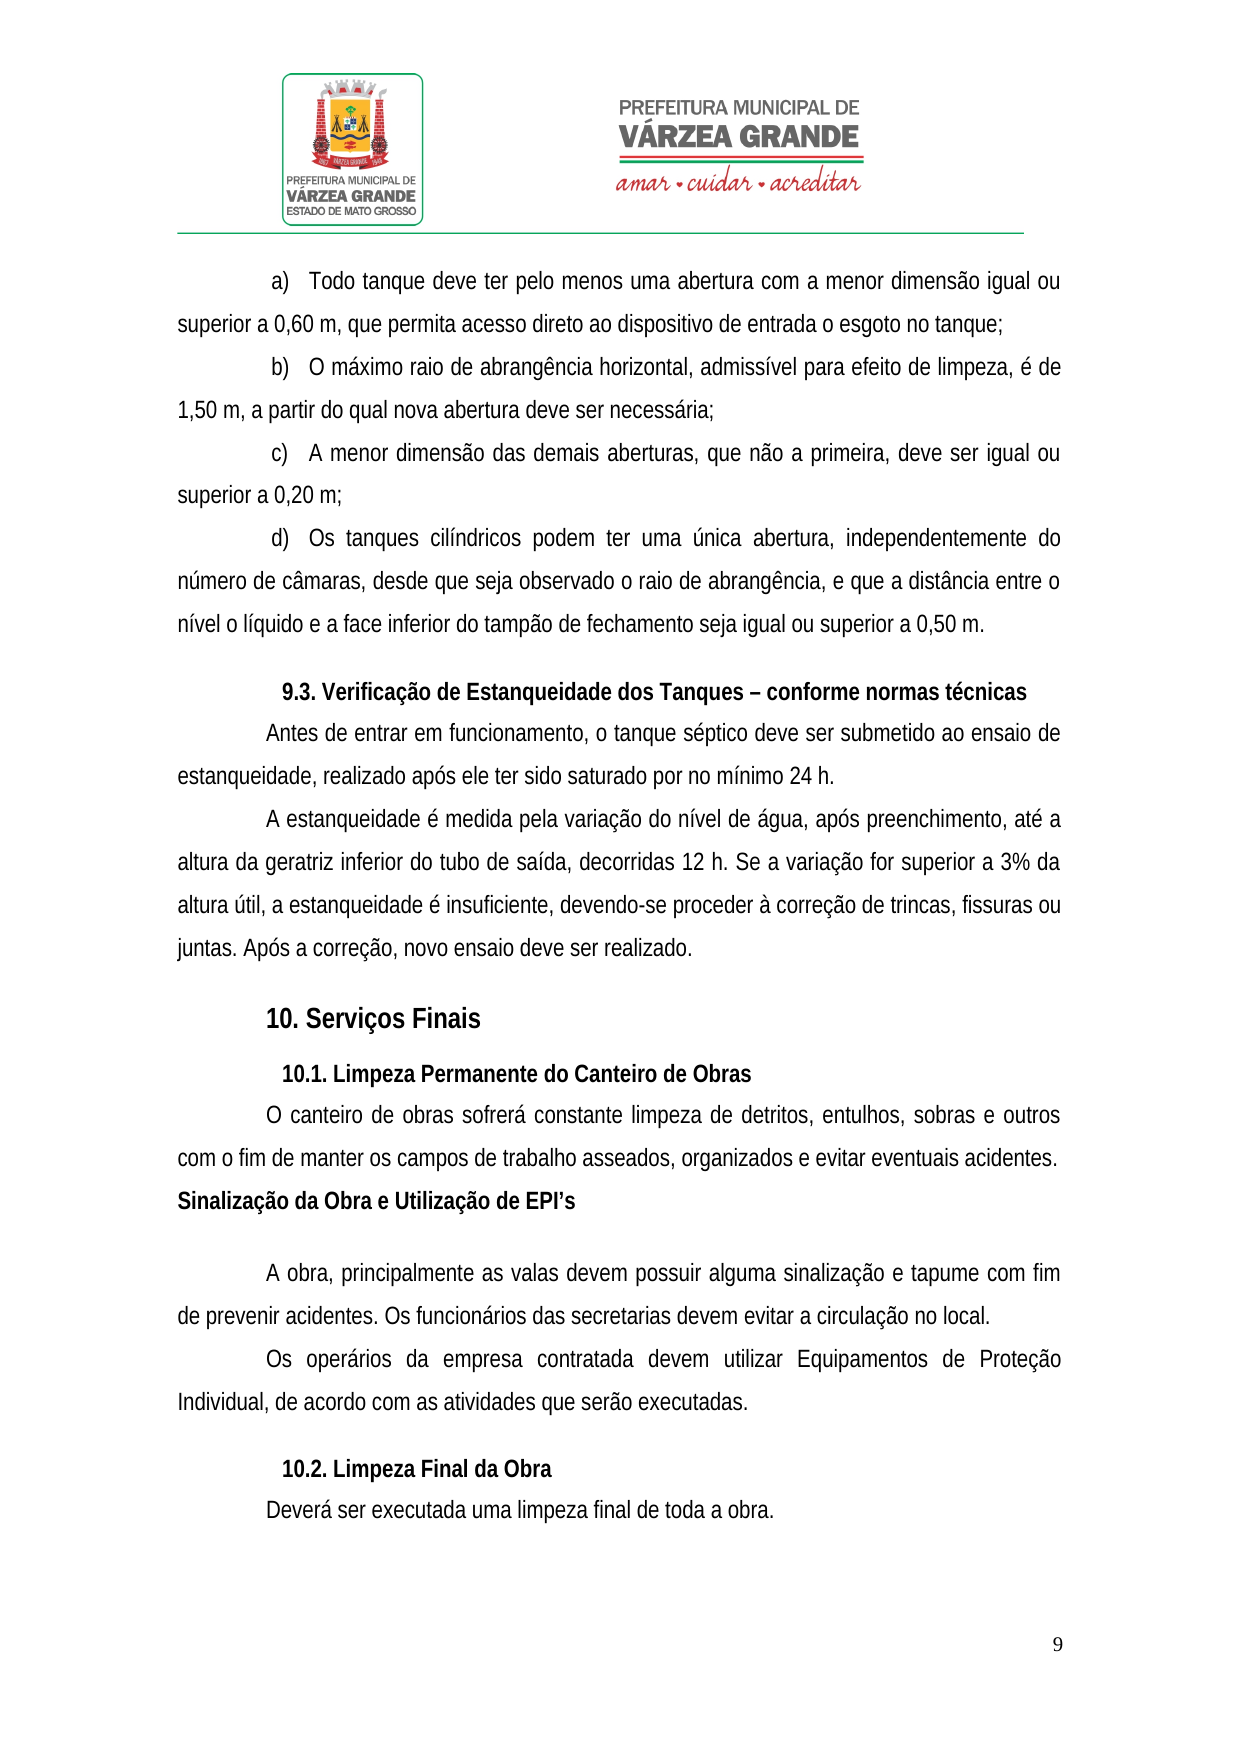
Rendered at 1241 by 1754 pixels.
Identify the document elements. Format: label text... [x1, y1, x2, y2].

picture [177, 73, 1024, 234]
text Antes de entrar em funcionamento, o tanque séptico deve ser submetido ao ensaio de estanqueidade, realizado após ele ter sido saturado por no mínimo 24 h. [177, 718, 1063, 790]
text 10. Serviços Finais [266, 1001, 1063, 1034]
text O canteiro de obras sofrerá constante limpeza de detritos, entulhos, sobras e outros com o fim de manter os campos de trabalho asseados, organizados e evitar eventuais acidentes. [177, 1100, 1063, 1172]
list O máximo raio de abrangência horizontal, admissível para efeito de limpeza, é de , a partir do qual nova abertura deve ser necessária; [177, 352, 1063, 423]
text Os operários da empresa contratada devem utilizar Equipamentos de Proteção Individual, de acordo com as atividades que serão executadas. [177, 1343, 1063, 1415]
list A menor dimensão das demais aberturas, que não a primeira, deve ser igual ou superior a ; [177, 437, 1063, 509]
text Sinalização da Obra e Utilização de EPI’s [177, 1186, 1063, 1215]
list Os tanques cilíndricos podem ter uma única abertura, independentemente do número de câmaras, desde que seja observado o raio de abrangência, e que a distância entre o nível o líquido e a face inferior do tampão de fechamento seja igual ou superior a . [177, 523, 1063, 638]
text 9.3. Verificação de Estanqueidade dos Tanques – conforme normas técnicas [282, 677, 1063, 706]
text A obra, principalmente as valas devem possuir alguma sinalização e tapume com fim de prevenir acidentes. Os funcionários das secretarias devem evitar a circulação no local. [177, 1258, 1063, 1329]
text Deverá ser executada uma limpeza final de toda a obra. [177, 1496, 1063, 1524]
text 10.2. Limpeza Final da Obra [282, 1454, 1063, 1483]
text 10.1. Limpeza Permanente do Canteiro de Obras [282, 1059, 1063, 1088]
list Todo tanque deve ter pelo menos uma abertura com a menor dimensão igual ou superior a , que permita acesso direto ao dispositivo de entrada o esgoto no tanque; [177, 266, 1063, 337]
text A estanqueidade é medida pela variação do nível de água, após preenchimento, até a altura da geratriz inferior do tubo de saída, decorridas 12 h. Se a variação for superior a 3% da altura útil, a estanqueidade é insuficiente, devendo-se proceder à correção de trincas, fissuras ou juntas. Após a correção, novo ensaio deve ser realizado. [177, 804, 1063, 961]
